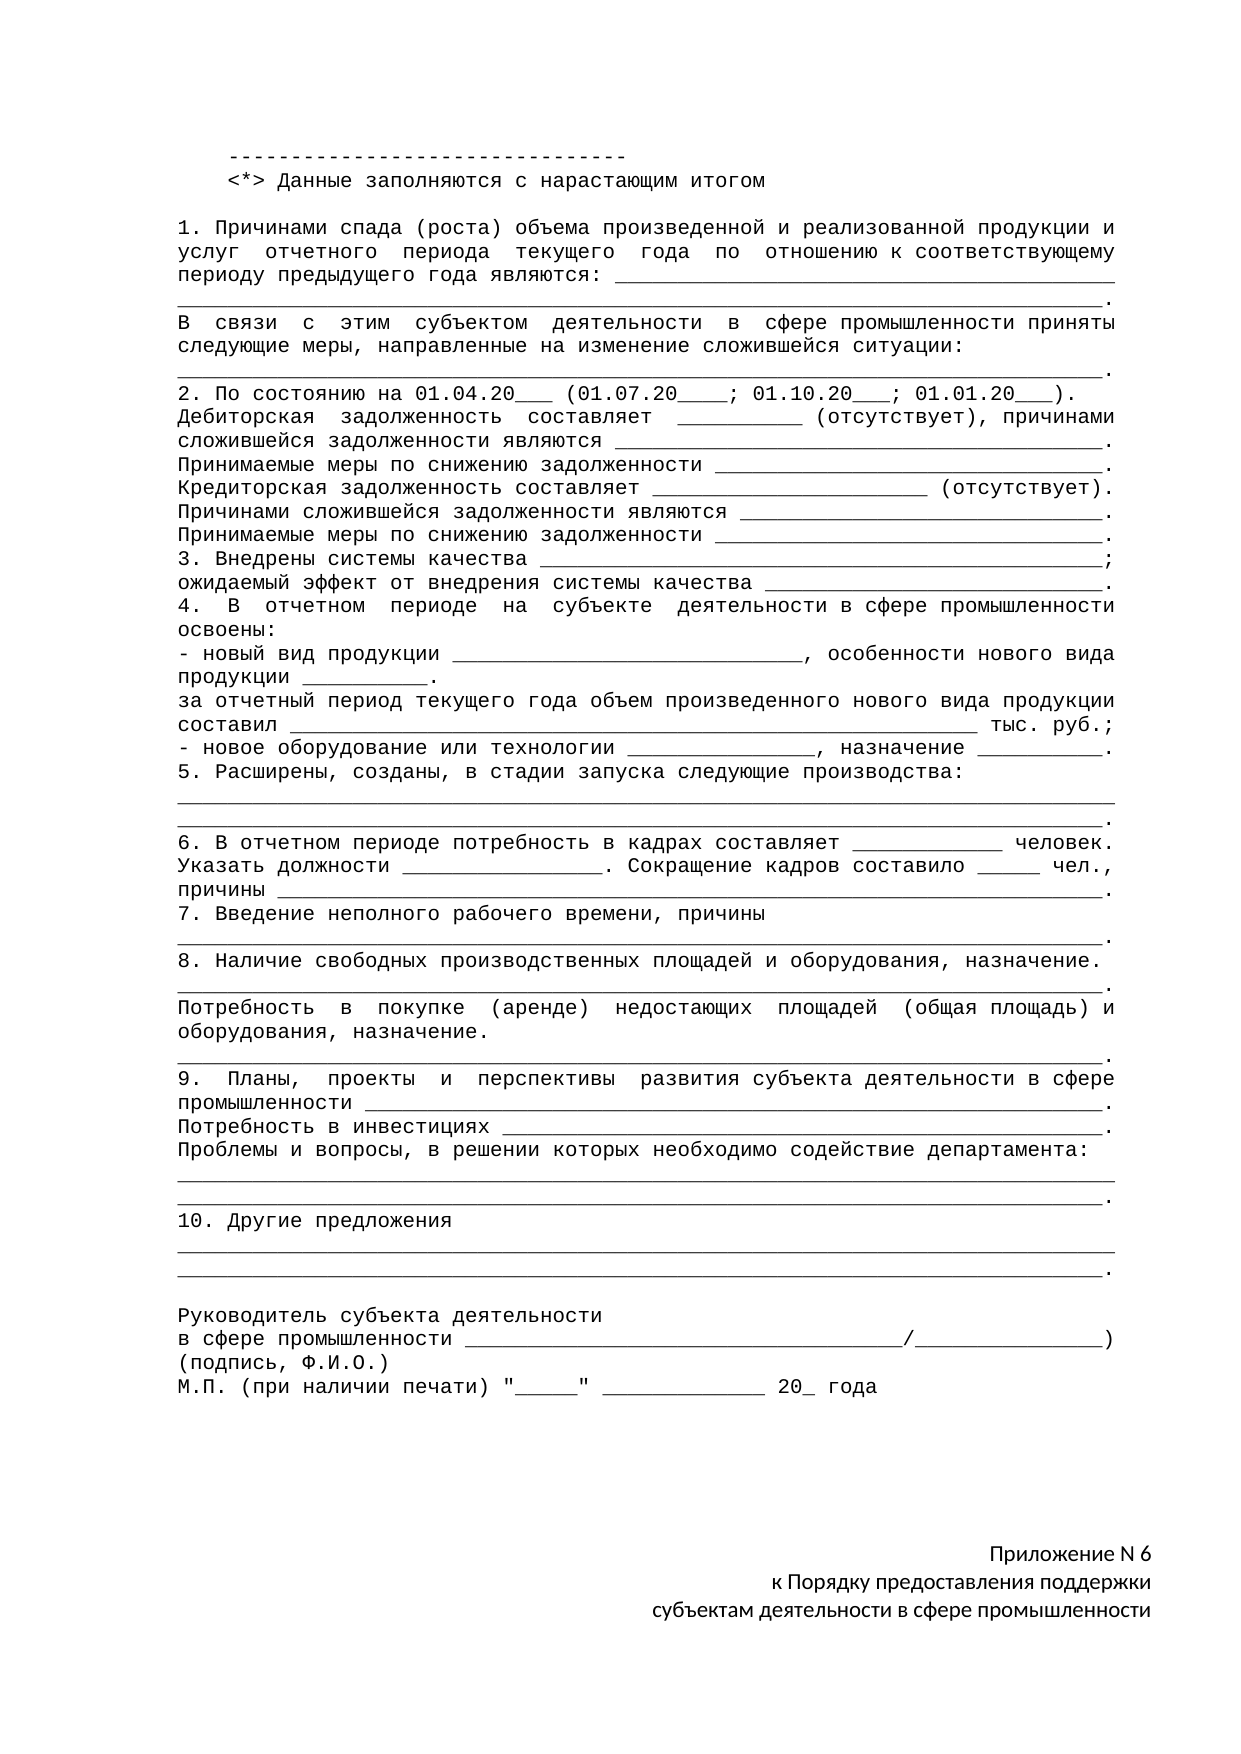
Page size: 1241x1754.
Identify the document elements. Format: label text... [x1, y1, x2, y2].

text <*> Данные заполняются с нарастающим итогом [177, 170, 1152, 193]
text - новое оборудование или технологии _______________, назначение __________. [177, 737, 1152, 761]
text услуг отчетного периода текущего года по отношению к соответствующему [177, 241, 1152, 264]
text __________________________________________________________________________. [177, 1045, 1152, 1068]
text __________________________________________________________________________. [177, 359, 1152, 383]
text продукции __________. [177, 666, 1152, 690]
text ___________________________________________________________________________ [177, 784, 1152, 808]
text В связи с этим субъектом деятельности в сфере промышленности приняты [177, 312, 1152, 335]
text субъектам деятельности в сфере промышленности [177, 1596, 1152, 1623]
text Указать должности ________________. Сокращение кадров составило _____ чел., [177, 856, 1152, 879]
text 6. В отчетном периоде потребность в кадрах составляет ____________ человек. [177, 832, 1152, 856]
text __________________________________________________________________________. [177, 974, 1152, 997]
text периоду предыдущего года являются: ________________________________________ [177, 264, 1152, 288]
text М.П. (при наличии печати) "_____" _____________ 20_ года [177, 1376, 1152, 1399]
text 4. В отчетном периоде на субъекте деятельности в сфере промышленности [177, 595, 1152, 619]
text Принимаемые меры по снижению задолженности _______________________________. [177, 453, 1152, 477]
text Потребность в покупке (аренде) недостающих площадей (общая площадь) и [177, 997, 1152, 1021]
text 10. Другие предложения [177, 1210, 1152, 1234]
text Руководитель субъекта деятельности [177, 1305, 1152, 1328]
text Приложение N 6 [177, 1539, 1152, 1567]
text __________________________________________________________________________. [177, 1257, 1152, 1281]
text 8. Наличие свободных производственных площадей и оборудования, назначение. [177, 950, 1152, 974]
text Дебиторская задолженность составляет __________ (отсутствует), причинами [177, 406, 1152, 430]
text 3. Внедрены системы качества _____________________________________________; [177, 548, 1152, 572]
text (подпись, Ф.И.О.) [177, 1352, 1152, 1376]
text ожидаемый эффект от внедрения системы качества ___________________________. [177, 572, 1152, 595]
text 2. По состоянию на 01.04.20___ (01.07.20____; 01.10.20___; 01.01.20___). [177, 383, 1152, 406]
text Кредиторская задолженность составляет ______________________ (отсутствует). [177, 477, 1152, 501]
text освоены: [177, 619, 1152, 643]
text ___________________________________________________________________________ [177, 1234, 1152, 1257]
text 9. Планы, проекты и перспективы развития субъекта деятельности в сфере [177, 1068, 1152, 1092]
text в сфере промышленности ___________________________________/_______________) [177, 1328, 1152, 1352]
text промышленности ___________________________________________________________. [177, 1092, 1152, 1116]
text оборудования, назначение. [177, 1021, 1152, 1045]
text __________________________________________________________________________. [177, 288, 1152, 312]
text __________________________________________________________________________. [177, 808, 1152, 832]
text - новый вид продукции ____________________________, особенности нового вида [177, 643, 1152, 666]
text Принимаемые меры по снижению задолженности _______________________________. [177, 524, 1152, 548]
text Потребность в инвестициях ________________________________________________. [177, 1116, 1152, 1139]
text __________________________________________________________________________. [177, 926, 1152, 950]
text к Порядку предоставления поддержки [177, 1567, 1152, 1596]
text причины __________________________________________________________________. [177, 879, 1152, 903]
text составил _______________________________________________________ тыс. руб.; [177, 714, 1152, 737]
text ___________________________________________________________________________ [177, 1163, 1152, 1187]
text следующие меры, направленные на изменение сложившейся ситуации: [177, 335, 1152, 359]
text 7. Введение неполного рабочего времени, причины [177, 903, 1152, 926]
text Проблемы и вопросы, в решении которых необходимо содействие департамента: [177, 1139, 1152, 1163]
text за отчетный период текущего года объем произведенного нового вида продукции [177, 690, 1152, 714]
text -------------------------------- [177, 146, 1152, 170]
text __________________________________________________________________________. [177, 1187, 1152, 1210]
text 1. Причинами спада (роста) объема произведенной и реализованной продукции и [177, 217, 1152, 241]
text Причинами сложившейся задолженности являются _____________________________. [177, 501, 1152, 524]
text 5. Расширены, созданы, в стадии запуска следующие производства: [177, 761, 1152, 784]
text сложившейся задолженности являются _______________________________________. [177, 430, 1152, 453]
